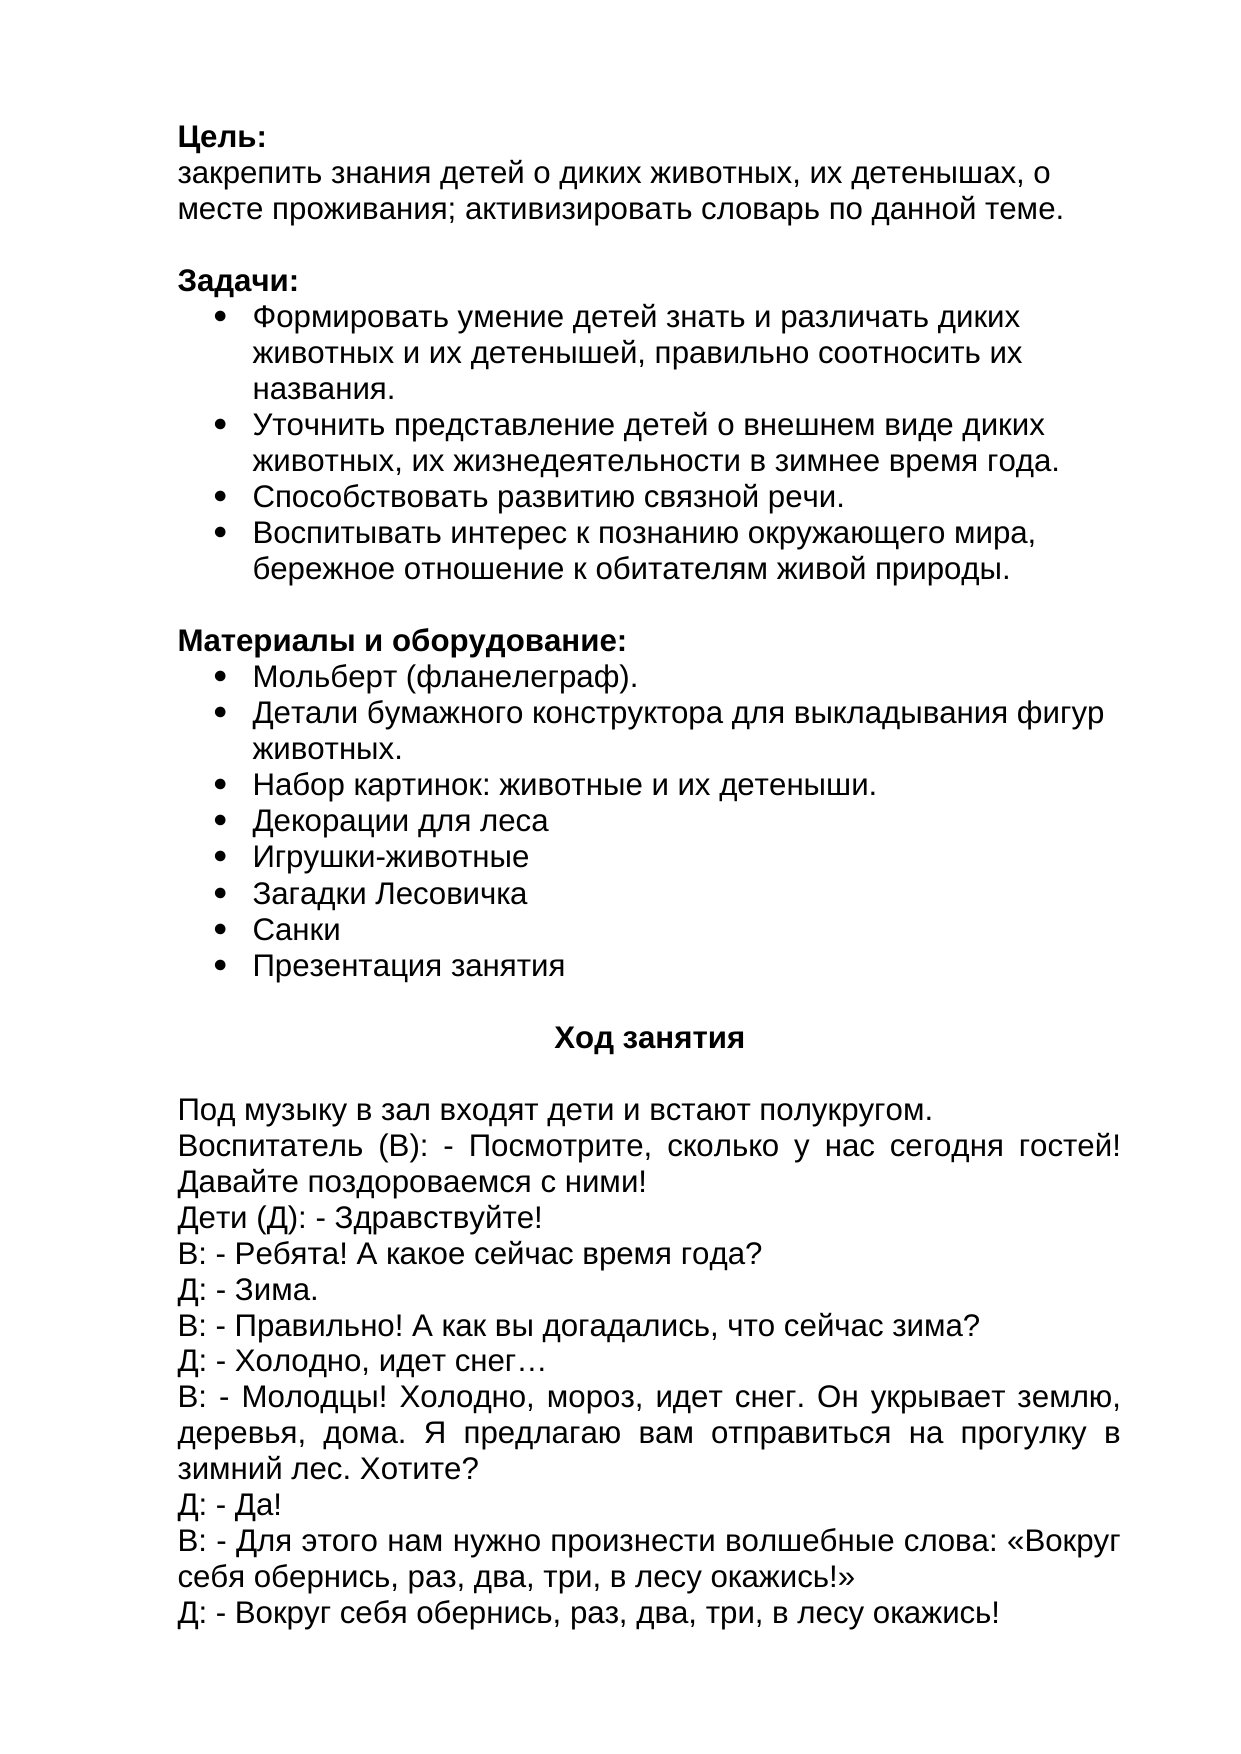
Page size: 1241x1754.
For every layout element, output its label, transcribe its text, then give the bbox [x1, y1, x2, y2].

list Детали бумажного конструктора для выкладывания фигур животных. [215, 694, 1122, 766]
list Презентация занятия [215, 947, 1122, 983]
text закрепить знания детей о диких животных, их детенышах, о месте проживания; активизировать словарь по данной теме. [177, 154, 1122, 226]
list Формировать умение детей знать и различать диких животных и их детенышей, правильно соотносить их названия. [215, 298, 1122, 406]
text Задачи: [177, 262, 1122, 298]
text В: - Ребята! А какое сейчас время года? [177, 1235, 1122, 1271]
list Декорации для леса [215, 802, 1122, 838]
list Мольберт (фланелеграф). [215, 658, 1122, 694]
text Д: - Да! [177, 1486, 1122, 1522]
text В: - Для этого нам нужно произнести волшебные слова: «Вокруг себя обернись, раз, два, три, в лесу окажись!» [177, 1522, 1122, 1594]
text Дети (Д): - Здравствуйте! [177, 1199, 1122, 1235]
list Санки [215, 911, 1122, 947]
text Д: - Зима. [177, 1271, 1122, 1307]
text Материалы и оборудование: [177, 622, 1122, 658]
list Способствовать развитию связной речи. [215, 478, 1122, 514]
text В: - Правильно! А как вы догадались, что сейчас зима? [177, 1307, 1122, 1342]
list Уточнить представление детей о внешнем виде диких животных, их жизнедеятельности в зимнее время года. [215, 406, 1122, 478]
text Д: - Вокруг себя обернись, раз, два, три, в лесу окажись! [177, 1594, 1122, 1630]
list Воспитывать интерес к познанию окружающего мира, бережное отношение к обитателям живой природы. [215, 514, 1122, 586]
text Под музыку в зал входят дети и встают полукругом. [177, 1091, 1122, 1127]
text Ход занятия [177, 1019, 1122, 1055]
text Цель: [177, 118, 1122, 154]
text Воспитатель (В): - Посмотрите, сколько у нас сегодня гостей! Давайте поздороваемся с ними! [177, 1127, 1122, 1199]
text Д: - Холодно, идет снег… [177, 1342, 1122, 1378]
list Набор картинок: животные и их детеныши. [215, 766, 1122, 802]
list Загадки Лесовичка [215, 875, 1122, 911]
text В: - Молодцы! Холодно, мороз, идет снег. Он укрывает землю, деревья, дома. Я предлагаю вам отправиться на прогулку в зимний лес. Хотите? [177, 1378, 1122, 1486]
list Игрушки-животные [215, 838, 1122, 875]
